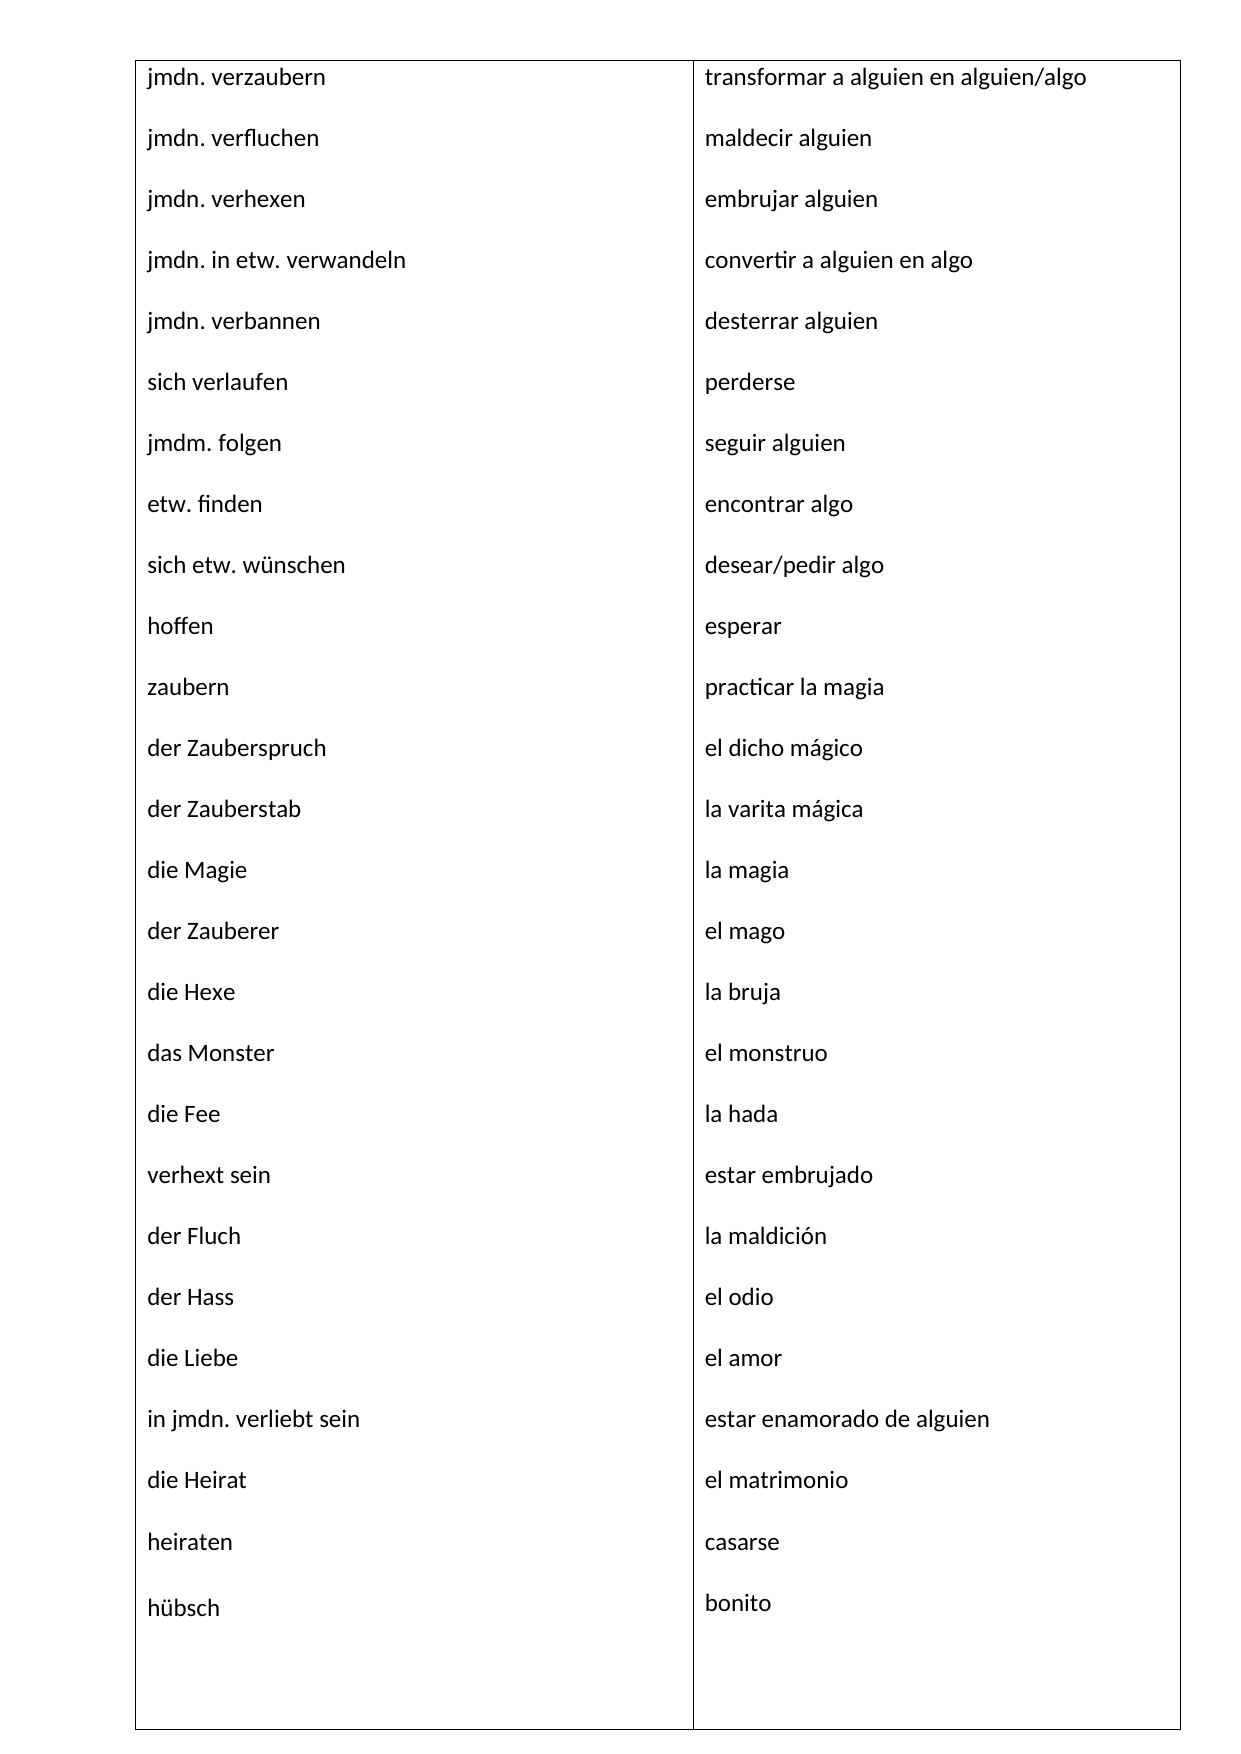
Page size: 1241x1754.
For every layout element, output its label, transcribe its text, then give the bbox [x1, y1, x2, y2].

table_header jmdn. verzaubern jmdn. verfluchen jmdn. verhexen jmdn. in etw. verwandeln jmdn. verbannen sich verlaufen jmdm. folgen etw. finden sich etw. wünschen hoffen zaubern der Zauberspruch der Zauberstab die Magie der Zauberer die Hexe das Monster die Fee verhext sein der Fluch der Hass die Liebe in jmdn. verliebt sein die Heirat heiraten hübsch [136, 61, 693, 1729]
table_header transformar a alguien en alguien/algo maldecir alguien embrujar alguien convertir a alguien en algo desterrar alguien perderse seguir alguien encontrar algo desear/pedir algo esperar practicar la magia el dicho mágico la varita mágica la magia el mago la bruja el monstruo la hada estar embrujado la maldición el odio el amor estar enamorado de alguien el matrimonio casarse bonito [694, 61, 1180, 1729]
